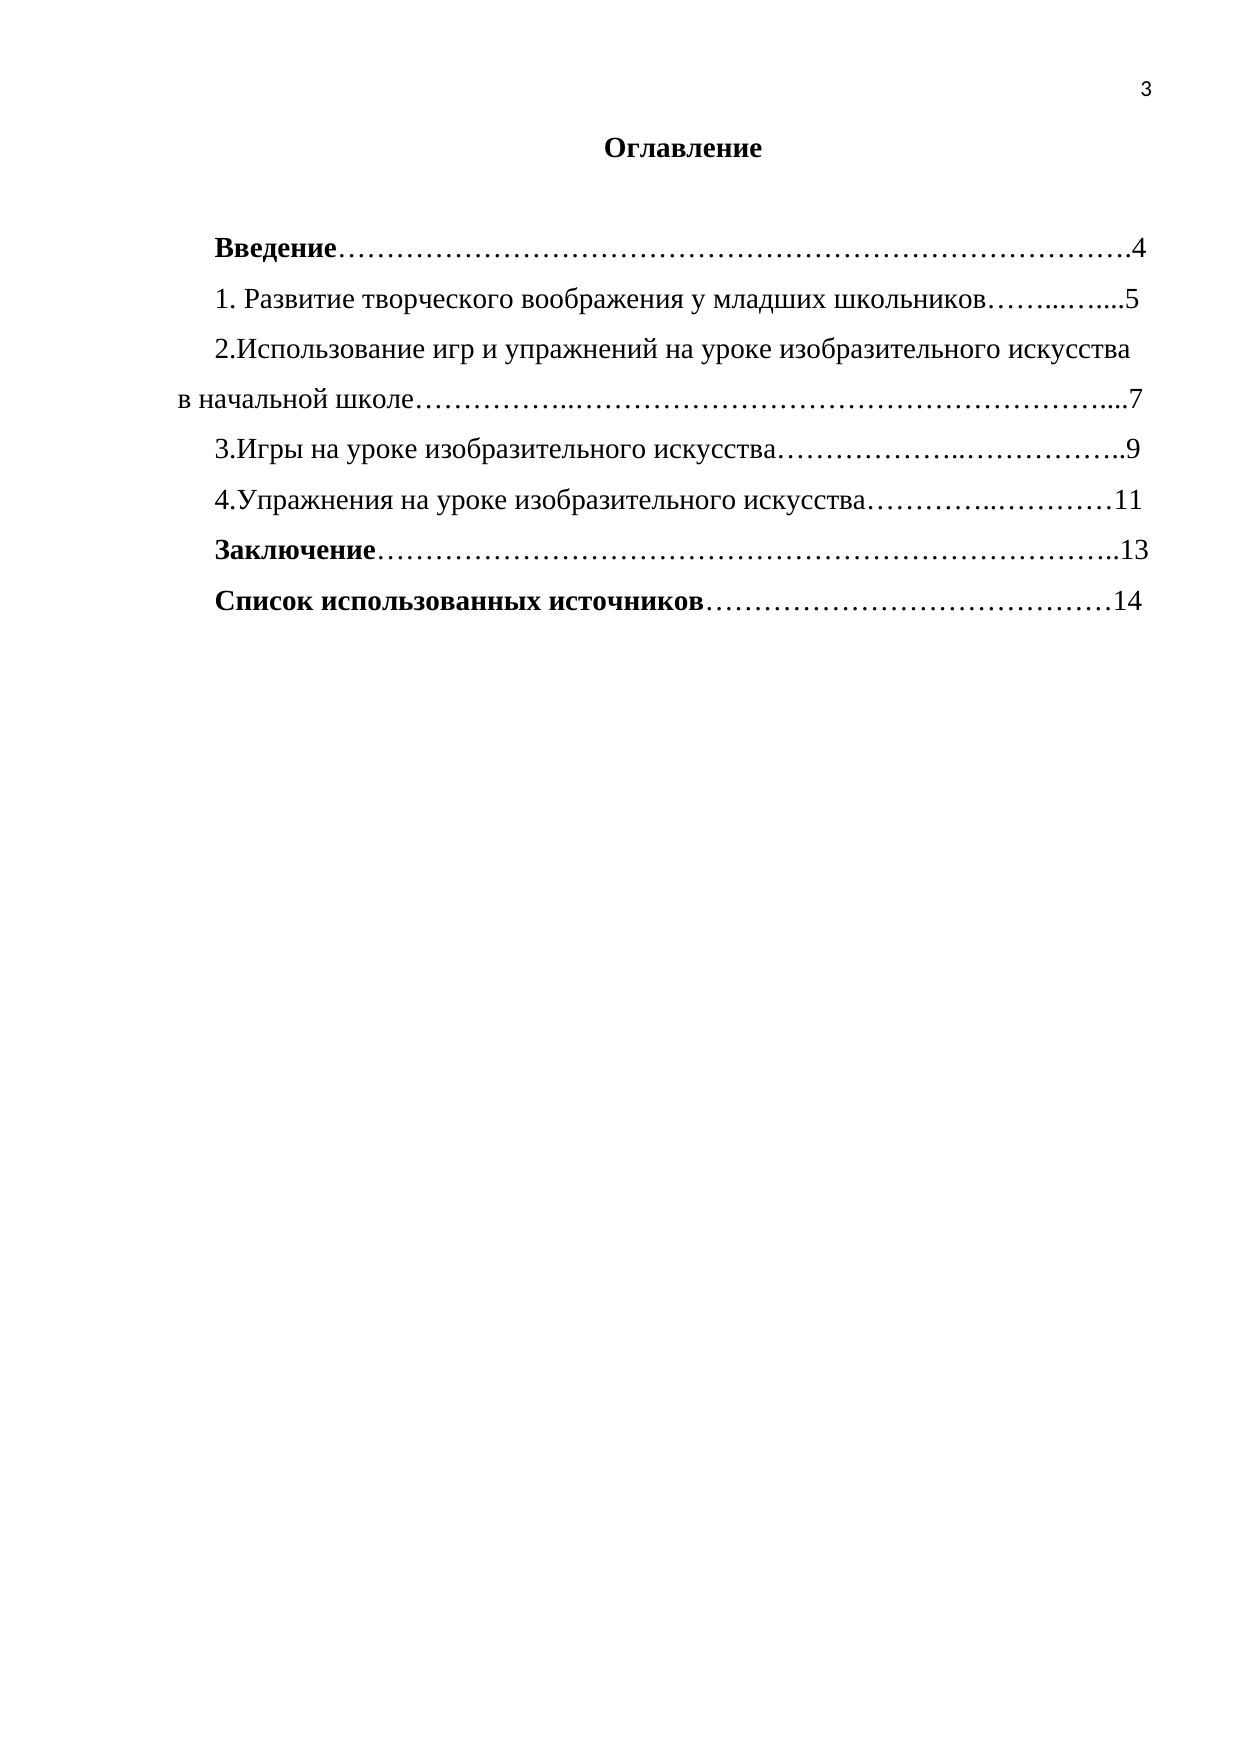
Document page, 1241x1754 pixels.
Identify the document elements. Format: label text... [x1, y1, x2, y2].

text 1. Развитие творческого воображения у младших школьников……...…....5 [177, 281, 1152, 314]
text 3.Игры на уроке изобразительного искусства………………..……………..9 [177, 432, 1152, 465]
text 2.Использование игр и упражнений на уроке изобразительного искусства в начальной школе……………..………………………………………………....7 [177, 331, 1152, 415]
text Список использованных источников……………………………………14 [177, 583, 1152, 616]
text 4.Упражнения на уроке изобразительного искусства…………..…………11 [177, 482, 1152, 516]
text Введение……………………………………………………………………….4 [177, 230, 1152, 264]
text Заключение…………………………………………………………………..13 [177, 532, 1152, 566]
text Оглавление [177, 130, 1152, 163]
